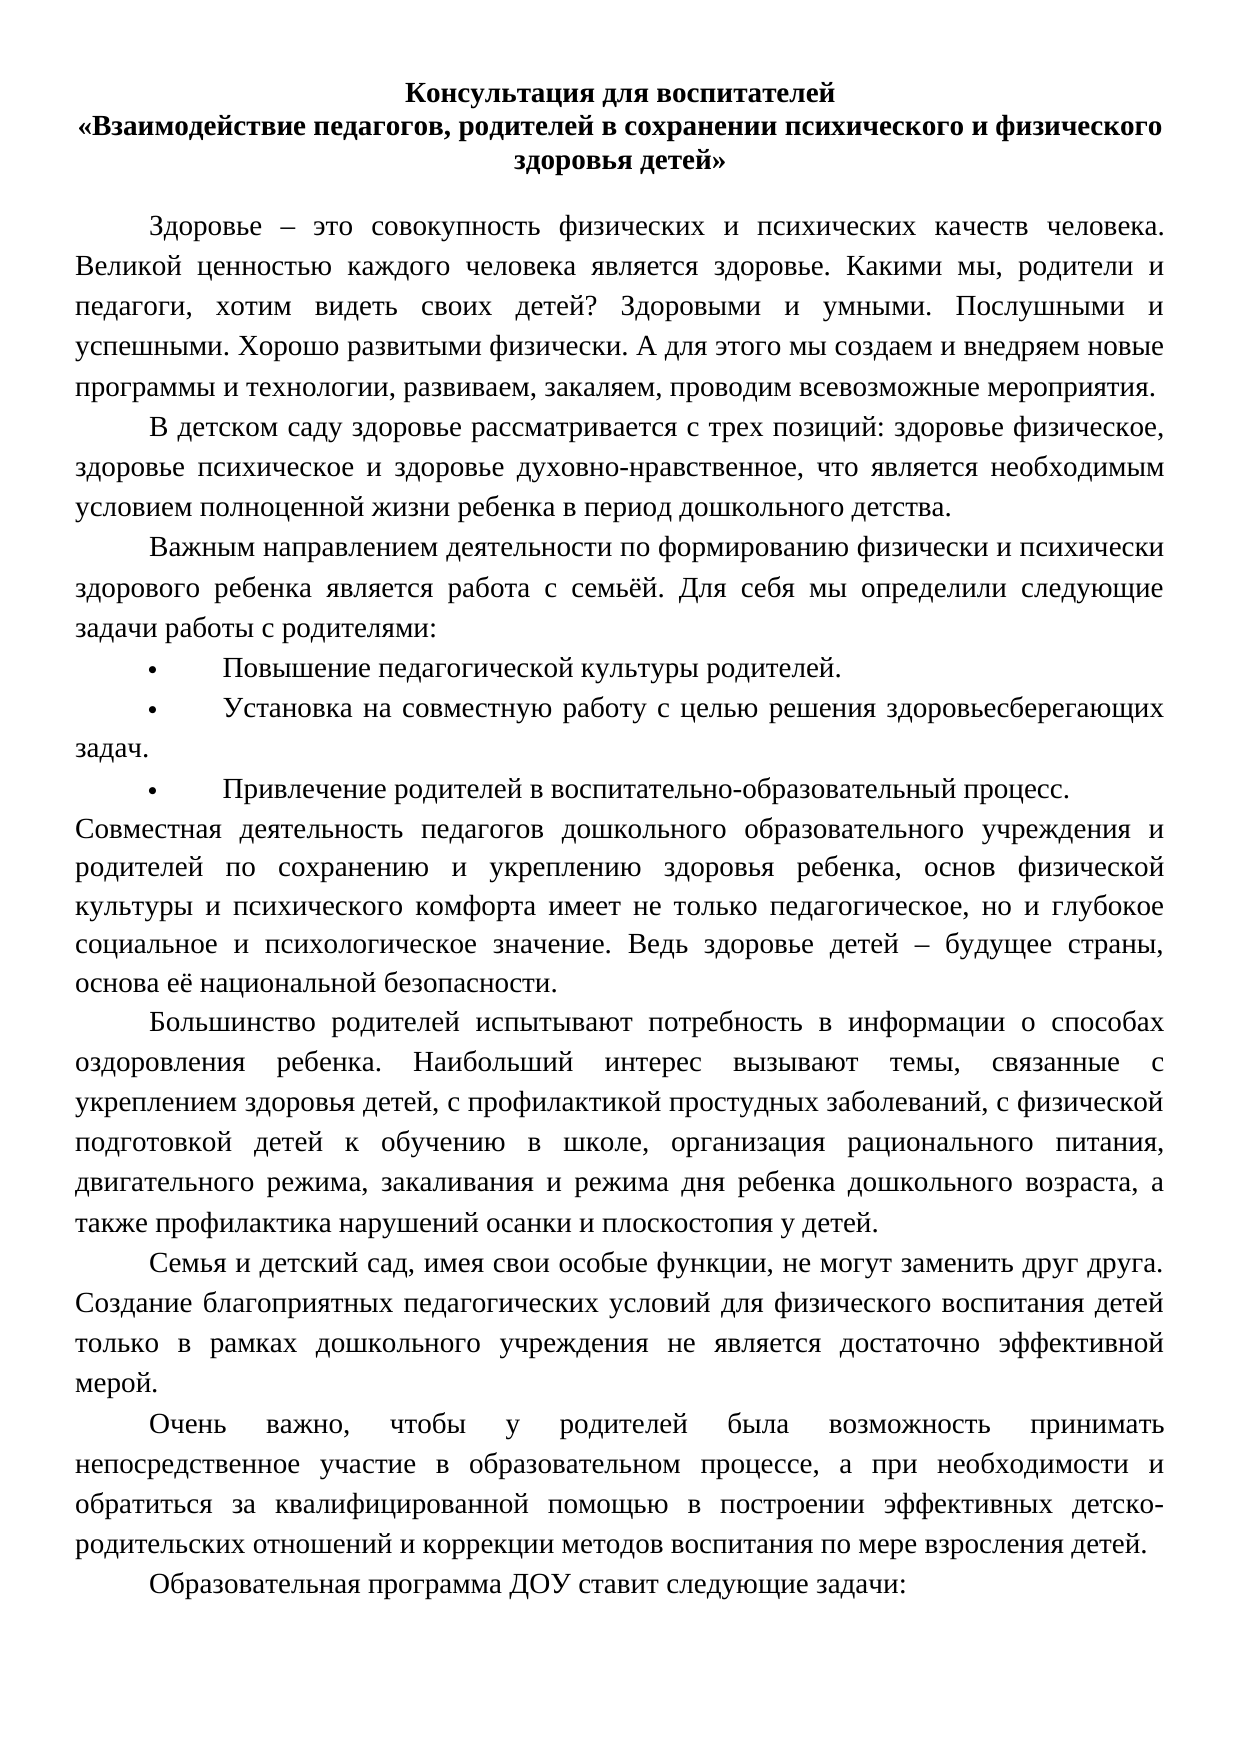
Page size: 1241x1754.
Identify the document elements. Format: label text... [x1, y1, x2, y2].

text Здоровье – это совокупность физических и психических качеств человека. Великой ценностью каждого человека является здоровье. Какими мы, родители и педагоги, хотим видеть своих детей? Здоровыми и умными. Послушными и успешными. Хорошо развитыми физически. А для этого мы создаем и внедряем новые программы и технологии, развиваем, закаляем, проводим всевозможные мероприятия. [75, 208, 1165, 402]
text Совместная деятельность педагогов дошкольного образовательного учреждения и родителей по сохранению и укреплению здоровья ребенка, основ физической культуры и психического комфорта имеет не только педагогическое, но и глубокое социальное и психологическое значение. Ведь здоровье детей – будущее страны, основа её национальной безопасности. [75, 811, 1165, 999]
text Очень важно, чтобы у родителей была возможность принимать непосредственное участие в образовательном процессе, а при необходимости и обратиться за квалифицированной помощью в построении эффективных детско-родительских отношений и коррекции методов воспитания по мере взросления детей. [75, 1406, 1165, 1560]
list Привлечение родителей в воспитательно-образовательный процесс. [75, 771, 1165, 804]
text Важным направлением деятельности по формированию физически и психически здорового ребенка является работа с семьёй. Для себя мы определили следующие задачи работы с родителями: [75, 529, 1165, 643]
list Повышение педагогической культуры родителей. [75, 650, 1165, 684]
text Большинство родителей испытывают потребность в информации о способах оздоровления ребенка. Наибольший интерес вызывают темы, связанные с укреплением здоровья детей, с профилактикой простудных заболеваний, с физической подготовкой детей к обучению в школе, организация рационального питания, двигательного режима, закаливания и режима дня ребенка дошкольного возраста, а также профилактика нарушений осанки и плоскостопия у детей. [75, 1004, 1165, 1238]
text В детском саду здоровье рассматривается с трех позиций: здоровье физическое, здоровье психическое и здоровье духовно-нравственное, что является необходимым условием полноценной жизни ребенка в период дошкольного детства. [75, 409, 1165, 523]
text Консультация для воспитателей [75, 75, 1165, 108]
list Установка на совместную работу с целью решения здоровьесберегающих задач. [75, 690, 1165, 764]
text Образовательная программа ДОУ ставит следующие задачи: [75, 1567, 1165, 1600]
text «Взаимодействие педагогов, родителей в сохранении психического и физического здоровья детей» [75, 108, 1165, 176]
text Семья и детский сад, имея свои особые функции, не могут заменить друг друга. Создание благоприятных педагогических условий для физического воспитания детей только в рамках дошкольного учреждения не является достаточно эффективной мерой. [75, 1245, 1165, 1399]
